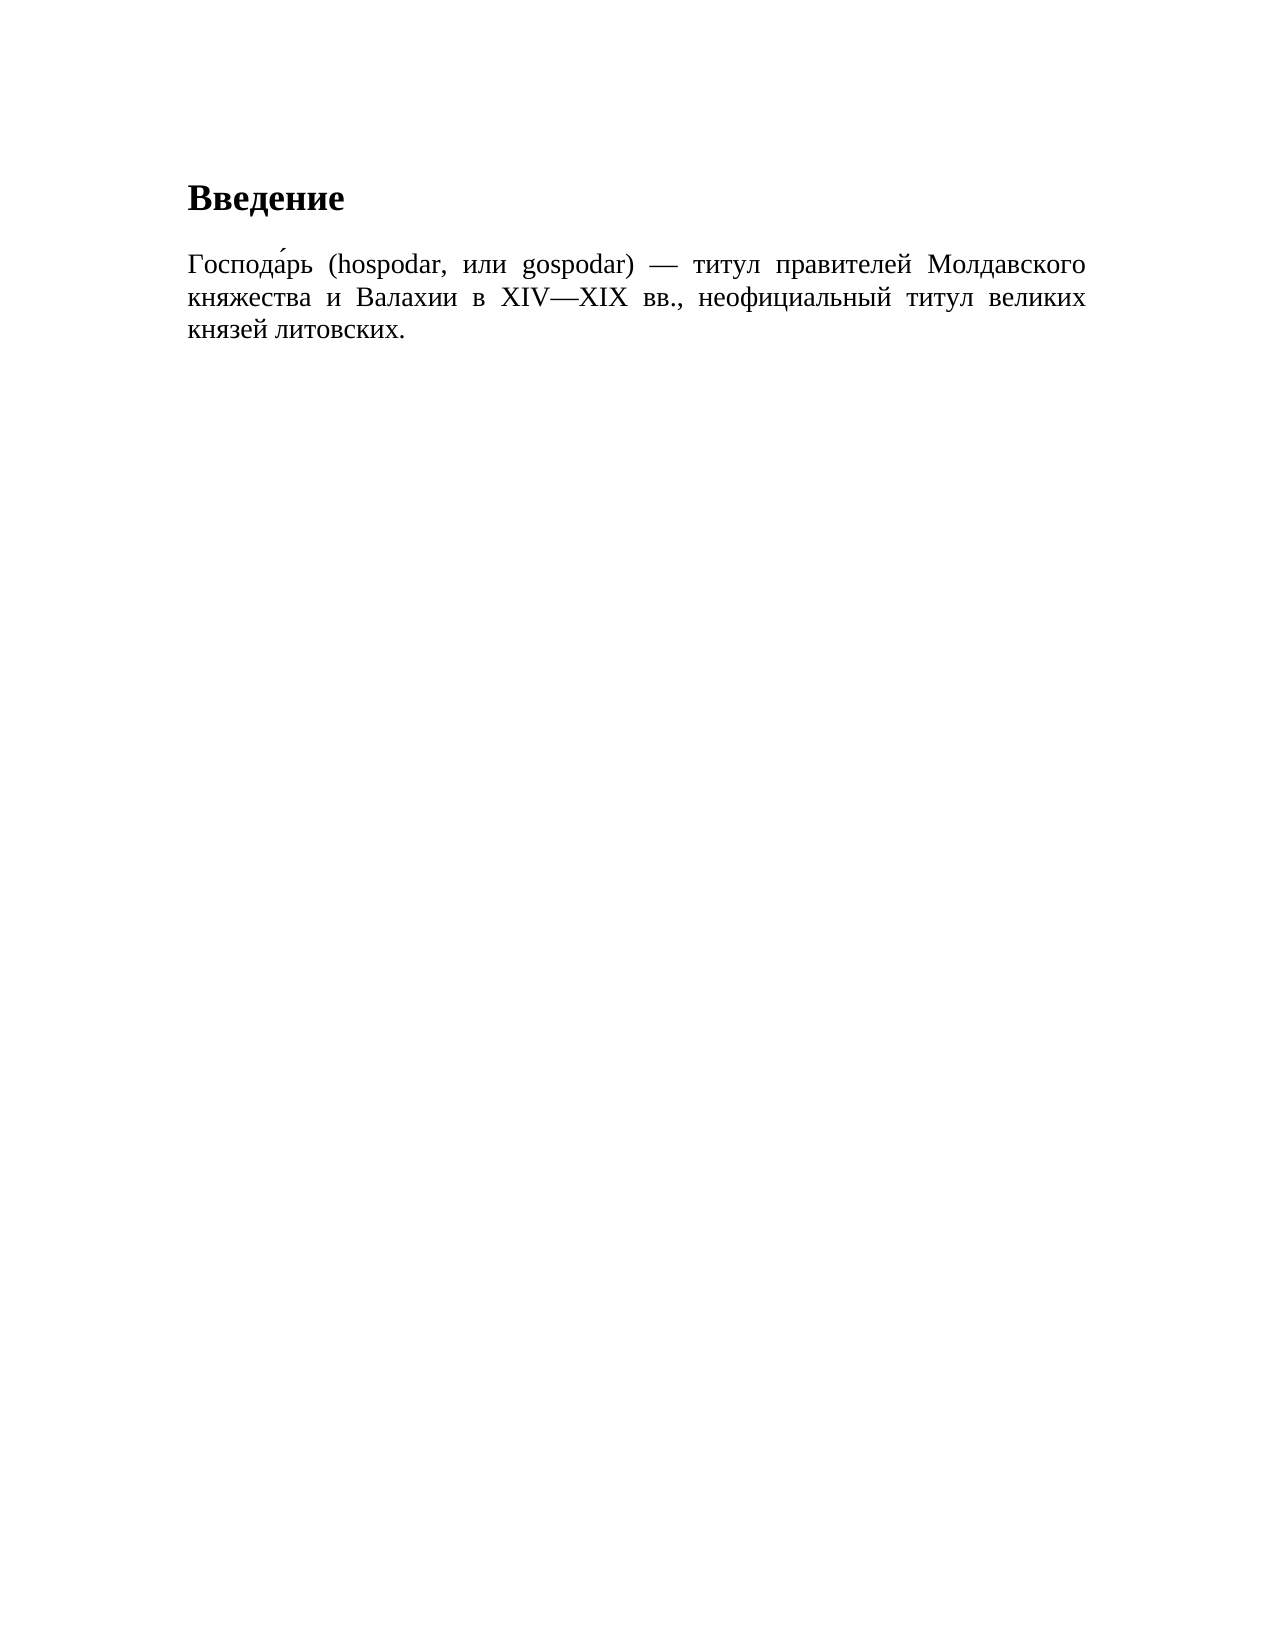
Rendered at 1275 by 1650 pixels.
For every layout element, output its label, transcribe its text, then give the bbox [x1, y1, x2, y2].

list Введение [187, 175, 1087, 218]
text Господа́рь (hospodar, или gospodar) — титул правителей Молдавского княжества и Валахии в XIV—XIX вв., неофициальный титул великих князей литовских. [187, 248, 1087, 345]
